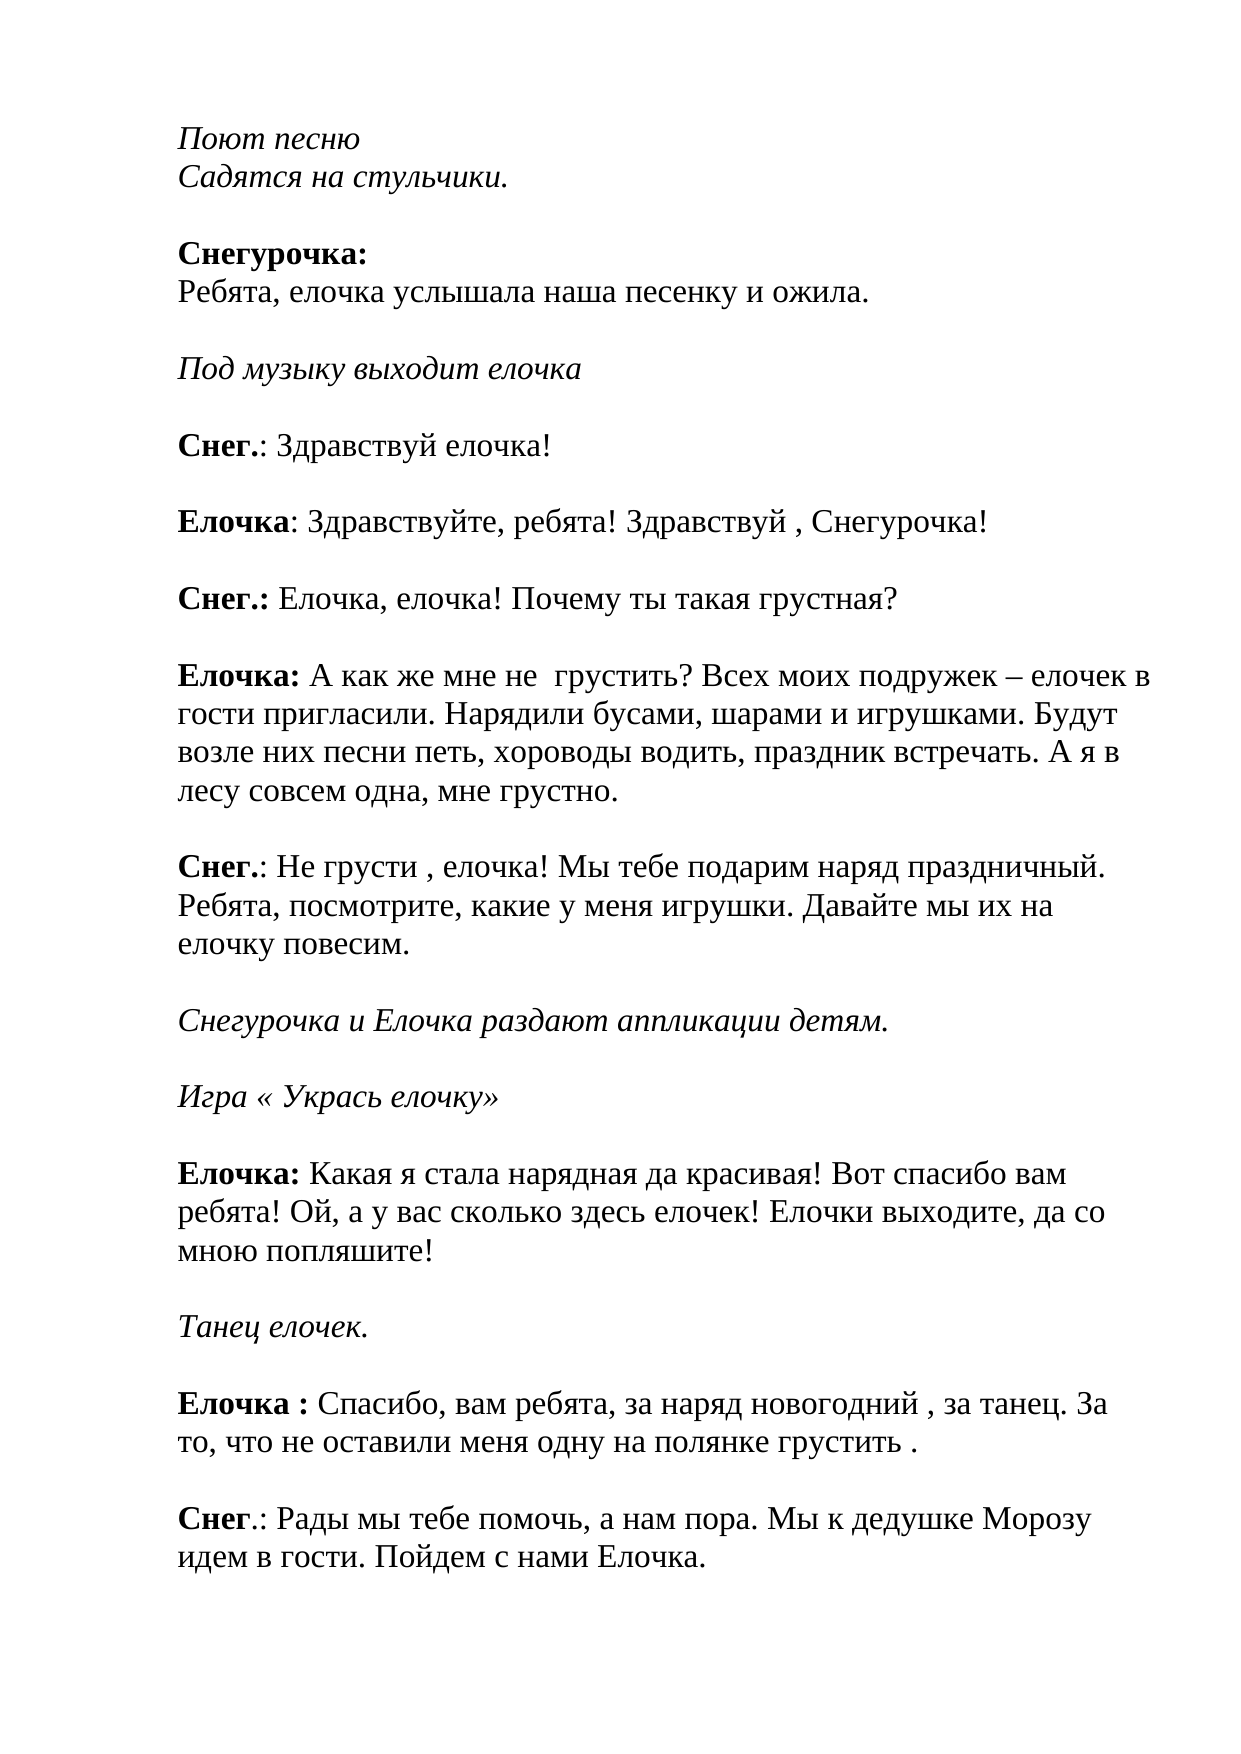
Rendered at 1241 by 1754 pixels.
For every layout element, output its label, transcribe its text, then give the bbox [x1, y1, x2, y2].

text Под музыку выходит елочка [177, 348, 1152, 386]
text Снег.: Здравствуй елочка! [177, 425, 1152, 463]
text Снег.: Не грусти , елочка! Мы тебе подарим наряд праздничный. Ребята, посмотрите, какие у меня игрушки. Давайте мы их на елочку повесим. [177, 846, 1152, 961]
text Снег.: Рады мы тебе помочь, а нам пора. Мы к дедушке Морозу идем в гости. Пойдем с нами Елочка. [177, 1498, 1152, 1575]
text Снегурочка: [177, 233, 1152, 271]
text Поют песню [177, 118, 1152, 156]
text Елочка: А как же мне не грустить? Всех моих подружек – елочек в гости пригласили. Нарядили бусами, шарами и игрушками. Будут возле них песни петь, хороводы водить, праздник встречать. А я в лесу совсем одна, мне грустно. [177, 655, 1152, 808]
text Снегурочка и Елочка раздают аппликации детям. [177, 1000, 1152, 1038]
text Танец елочек. [177, 1306, 1152, 1345]
text Елочка : Спасибо, вам ребята, за наряд новогодний , за танец. За то, что не оставили меня одну на полянке грустить . [177, 1383, 1152, 1460]
text Елочка: Какая я стала нарядная да красивая! Вот спасибо вам ребята! Ой, а у вас сколько здесь елочек! Елочки выходите, да со мною попляшите! [177, 1153, 1152, 1268]
text Игра « Укрась елочку» [177, 1076, 1152, 1115]
text Снег.: Елочка, елочка! Почему ты такая грустная? [177, 578, 1152, 616]
text Елочка: Здравствуйте, ребята! Здравствуй , Снегурочка! [177, 501, 1152, 540]
text Садятся на стульчики. [177, 156, 1152, 195]
text Ребята, елочка услышала наша песенку и ожила. [177, 271, 1152, 310]
